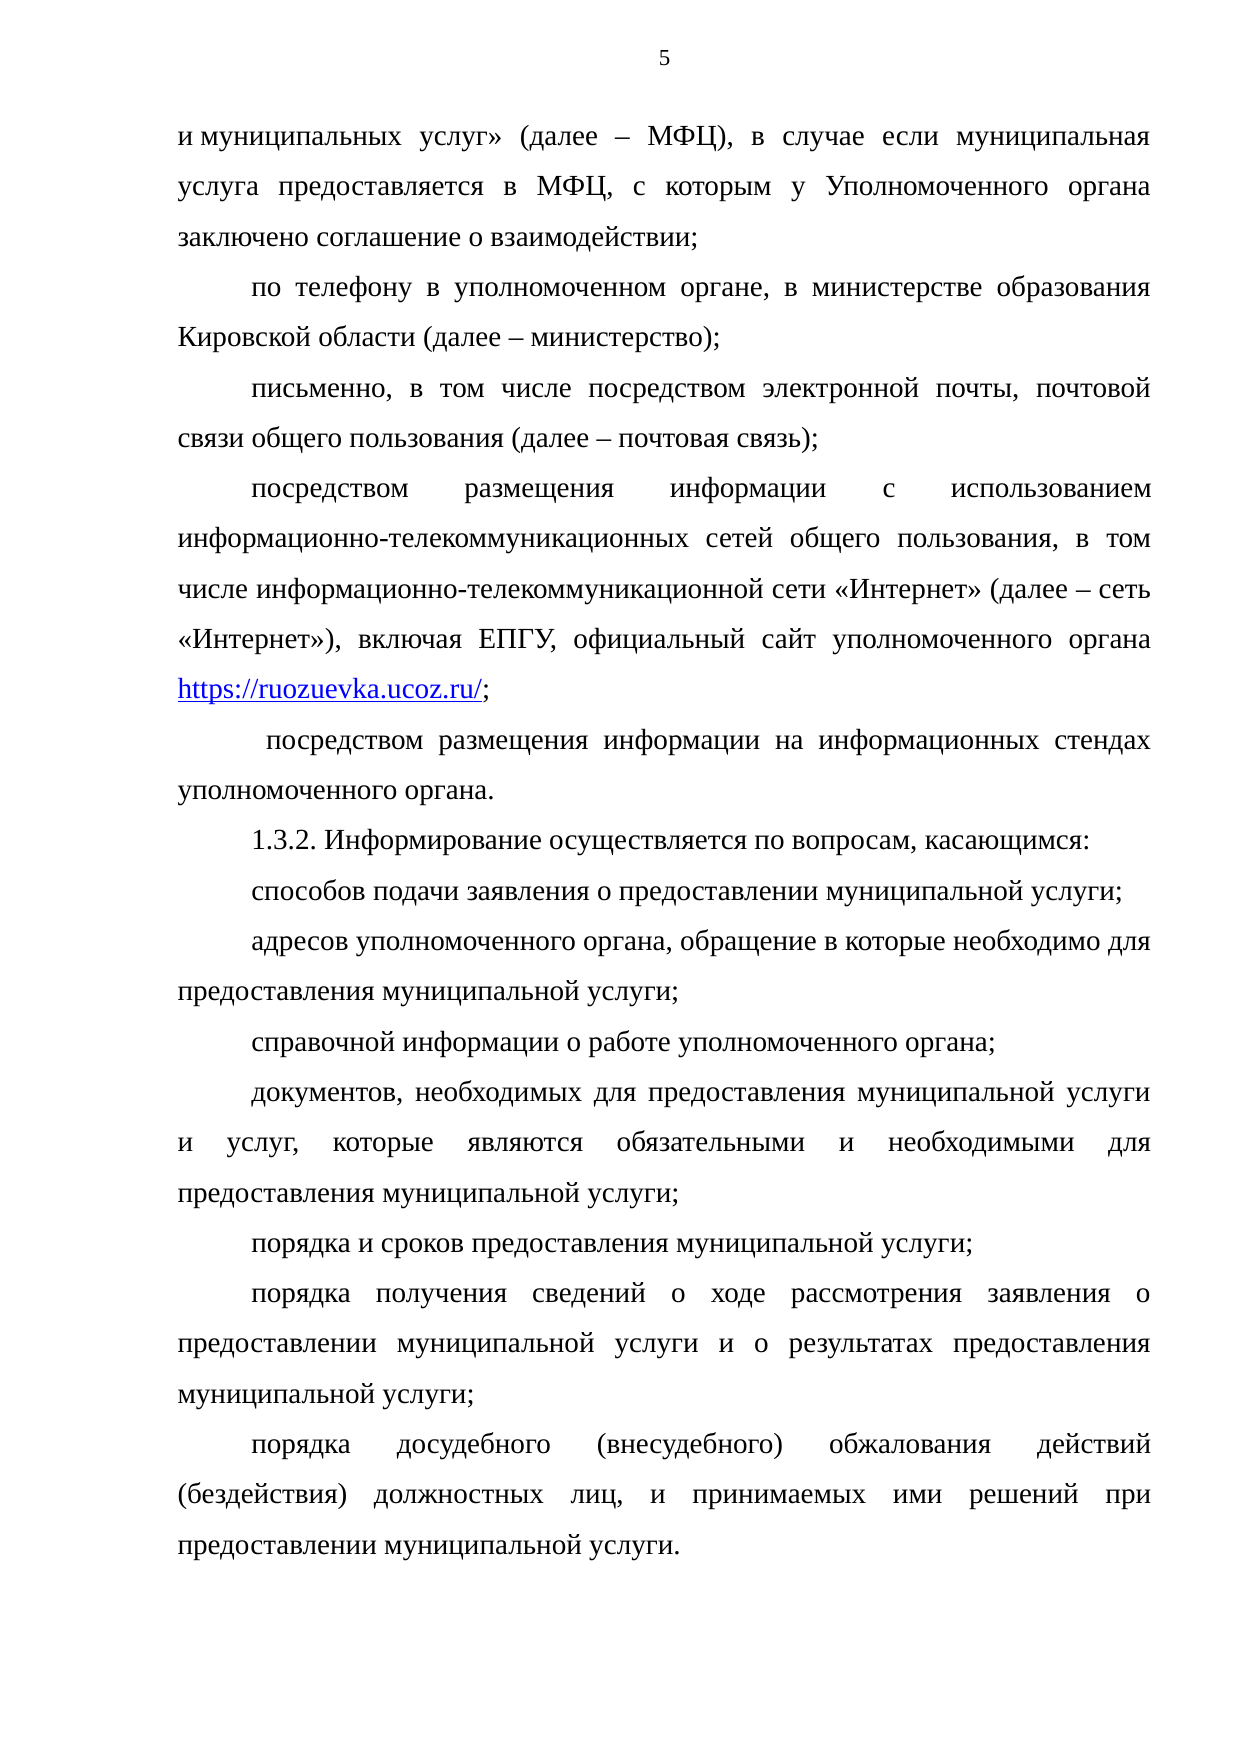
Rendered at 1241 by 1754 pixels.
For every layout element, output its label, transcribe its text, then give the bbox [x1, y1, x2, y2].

text адресов уполномоченного органа, обращение в которые необходимо для предоставления муниципальной услуги; [177, 923, 1152, 1007]
text письменно, в том числе посредством электронной почты, почтовой связи общего пользования (далее – почтовая связь); [177, 370, 1152, 453]
text 1.3.2. Информирование осуществляется по вопросам, касающимся: [177, 822, 1152, 856]
text справочной информации о работе уполномоченного органа; [177, 1024, 1152, 1057]
text порядка и сроков предоставления муниципальной услуги; [177, 1225, 1152, 1258]
text посредством размещения информации на информационных стендах уполномоченного органа. [177, 722, 1152, 806]
text порядка получения сведений о ходе рассмотрения заявления о предоставлении муниципальной услуги и о результатах предоставления муниципальной услуги; [177, 1275, 1152, 1409]
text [177, 118, 1152, 252]
text документов, необходимых для предоставления муниципальной услуги и услуг, которые являются обязательными и необходимыми для предоставления муниципальной услуги; [177, 1074, 1152, 1208]
text посредством размещения информации с использованием информационно-телекоммуникационных сетей общего пользования, в том числе информационно-телекоммуникационной сети «Интернет» (далее – сеть «Интернет»), включая ЕПГУ, официальный сайт уполномоченного органа https://ruozuevka.ucoz.ru/; [177, 470, 1152, 705]
text порядка досудебного (внесудебного) обжалования действий (бездействия) должностных лиц, и принимаемых ими решений при предоставлении муниципальной услуги. [177, 1426, 1152, 1560]
text способов подачи заявления о предоставлении муниципальной услуги; [177, 873, 1152, 906]
text по телефону в уполномоченном органе, в министерстве образования Кировской области (далее – министерство); [177, 269, 1152, 353]
